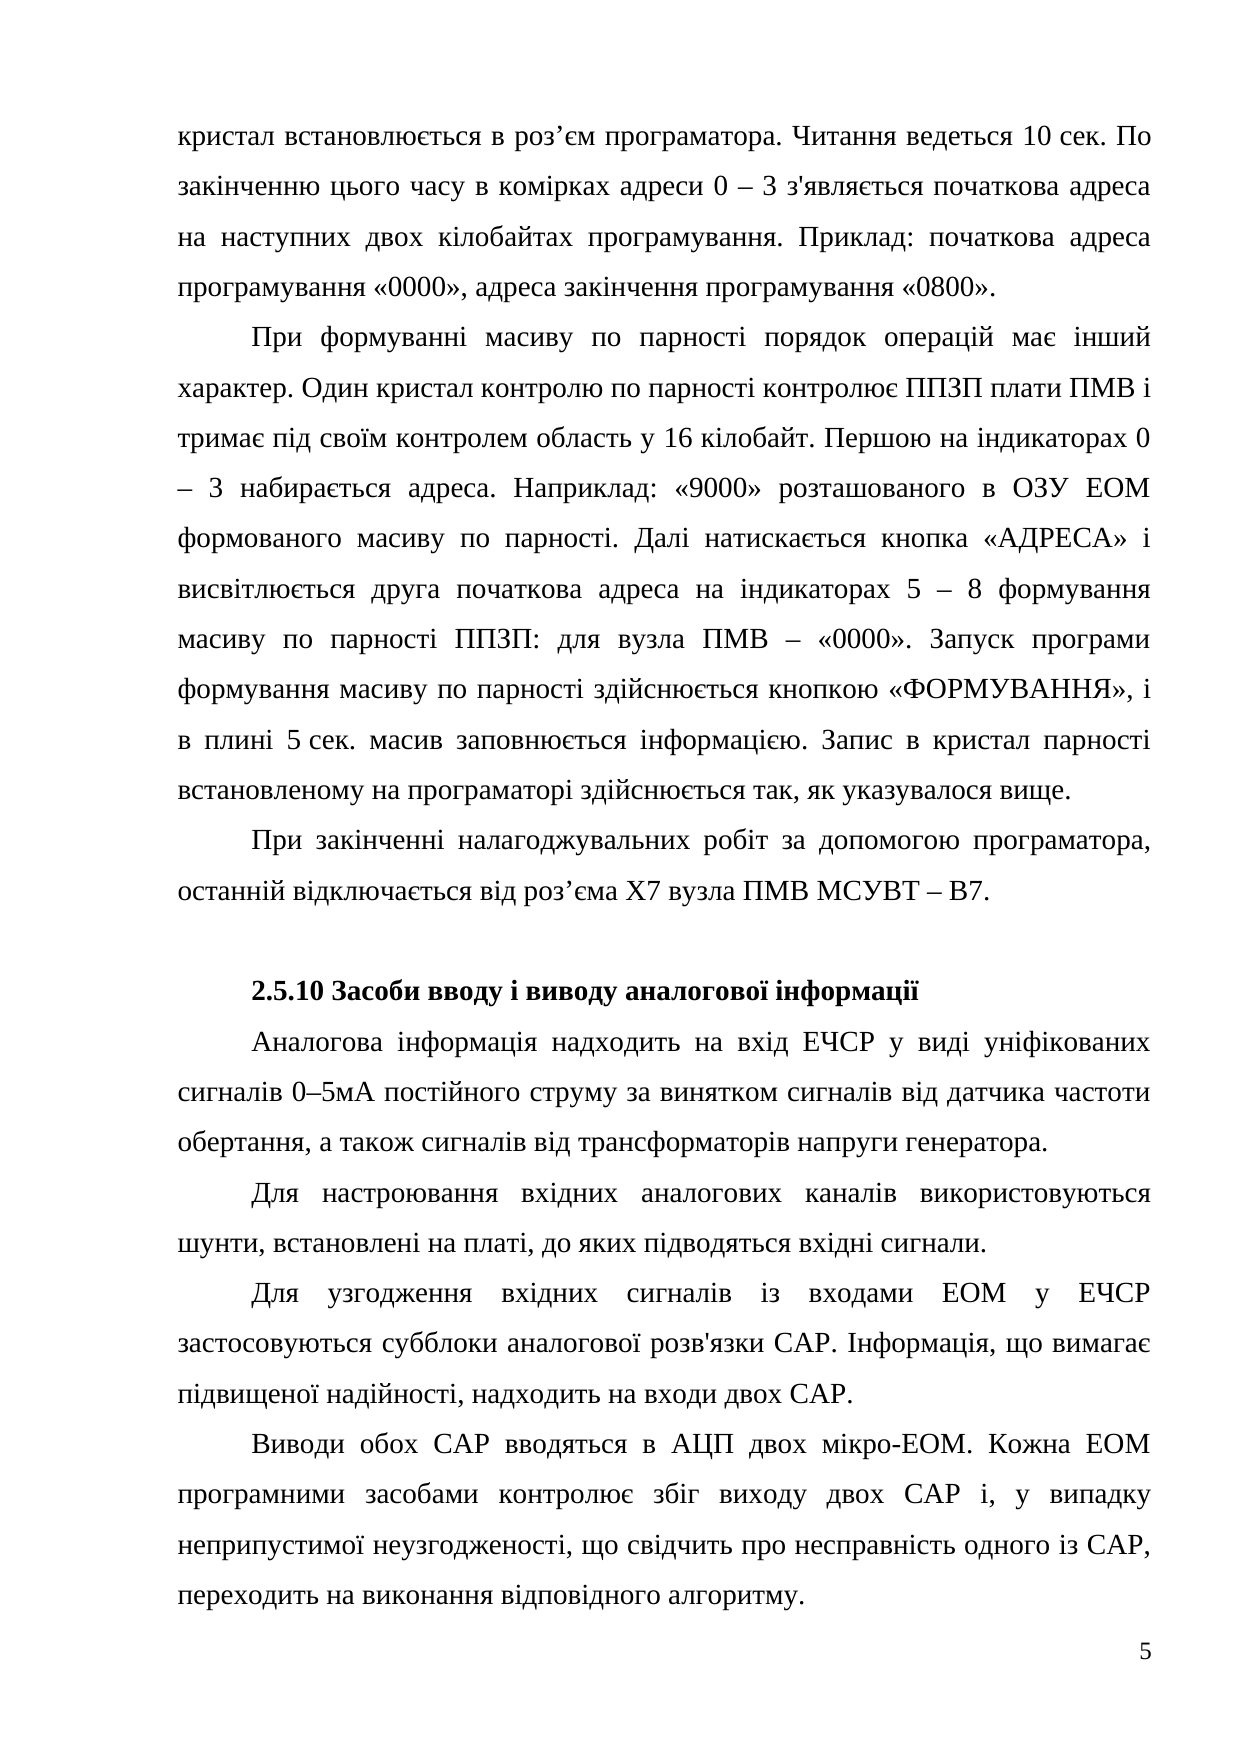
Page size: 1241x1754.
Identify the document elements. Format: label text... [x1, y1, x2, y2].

text Виводи обох САР вводяться в АЦП двох мікро-ЕОМ. Кожна ЕОМ програмними засобами контролює збіг виходу двох САР і, у випадку неприпустимої неузгодженості, що свідчить про несправність одного із САР, переходить на виконання відповідного алгоритму. [177, 1426, 1152, 1611]
text 2.5.10 Засоби вводу і виводу аналогової інформації [177, 973, 1152, 1007]
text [177, 118, 1152, 303]
text Для настроювання вхідних аналогових каналів використовуються шунти, встановлені на платі, до яких підводяться вхідні сигнали. [177, 1175, 1152, 1258]
text Аналогова інформація надходить на вхід ЕЧСР у виді уніфікованих сигналів 0–5мА постійного струму за винятком сигналів від датчика частоти обертання, а також сигналів від трансформаторів напруги генератора. [177, 1024, 1152, 1158]
text При закінченні налагоджувальних робіт за допомогою програматора, останній відключається від роз’єма Х7 вузла ПМВ МСУВТ – В7. [177, 822, 1152, 906]
text Для узгодження вхідних сигналів із входами ЕОМ у ЕЧСР застосовуються субблоки аналогової розв'язки САР. Інформація, що вимагає підвищеної надійності, надходить на входи двох САР. [177, 1275, 1152, 1409]
text При формуванні масиву по парності порядок операцій має інший характер. Один кристал контролю по парності контролює ППЗП плати ПМВ і тримає під своїм контролем область у 16 кілобайт. Першою на індикаторах 0 – 3 набирається адреса. Наприклад: «9000» розташованого в ОЗУ ЕОМ формованого масиву по парності. Далі натискається кнопка «АДРЕСА» і висвітлюється друга початкова адреса на індикаторах 5 – 8 формування масиву по парності ППЗП: для вузла ПМВ – «0000». Запуск програми формування масиву по парності здійснюється кнопкою «ФОРМУВАННЯ», і в плині 5 сек. масив заповнюється інформацією. Запис в кристал парності встановленому на програматорі здійснюється так, як указувалося вище. [177, 319, 1152, 806]
